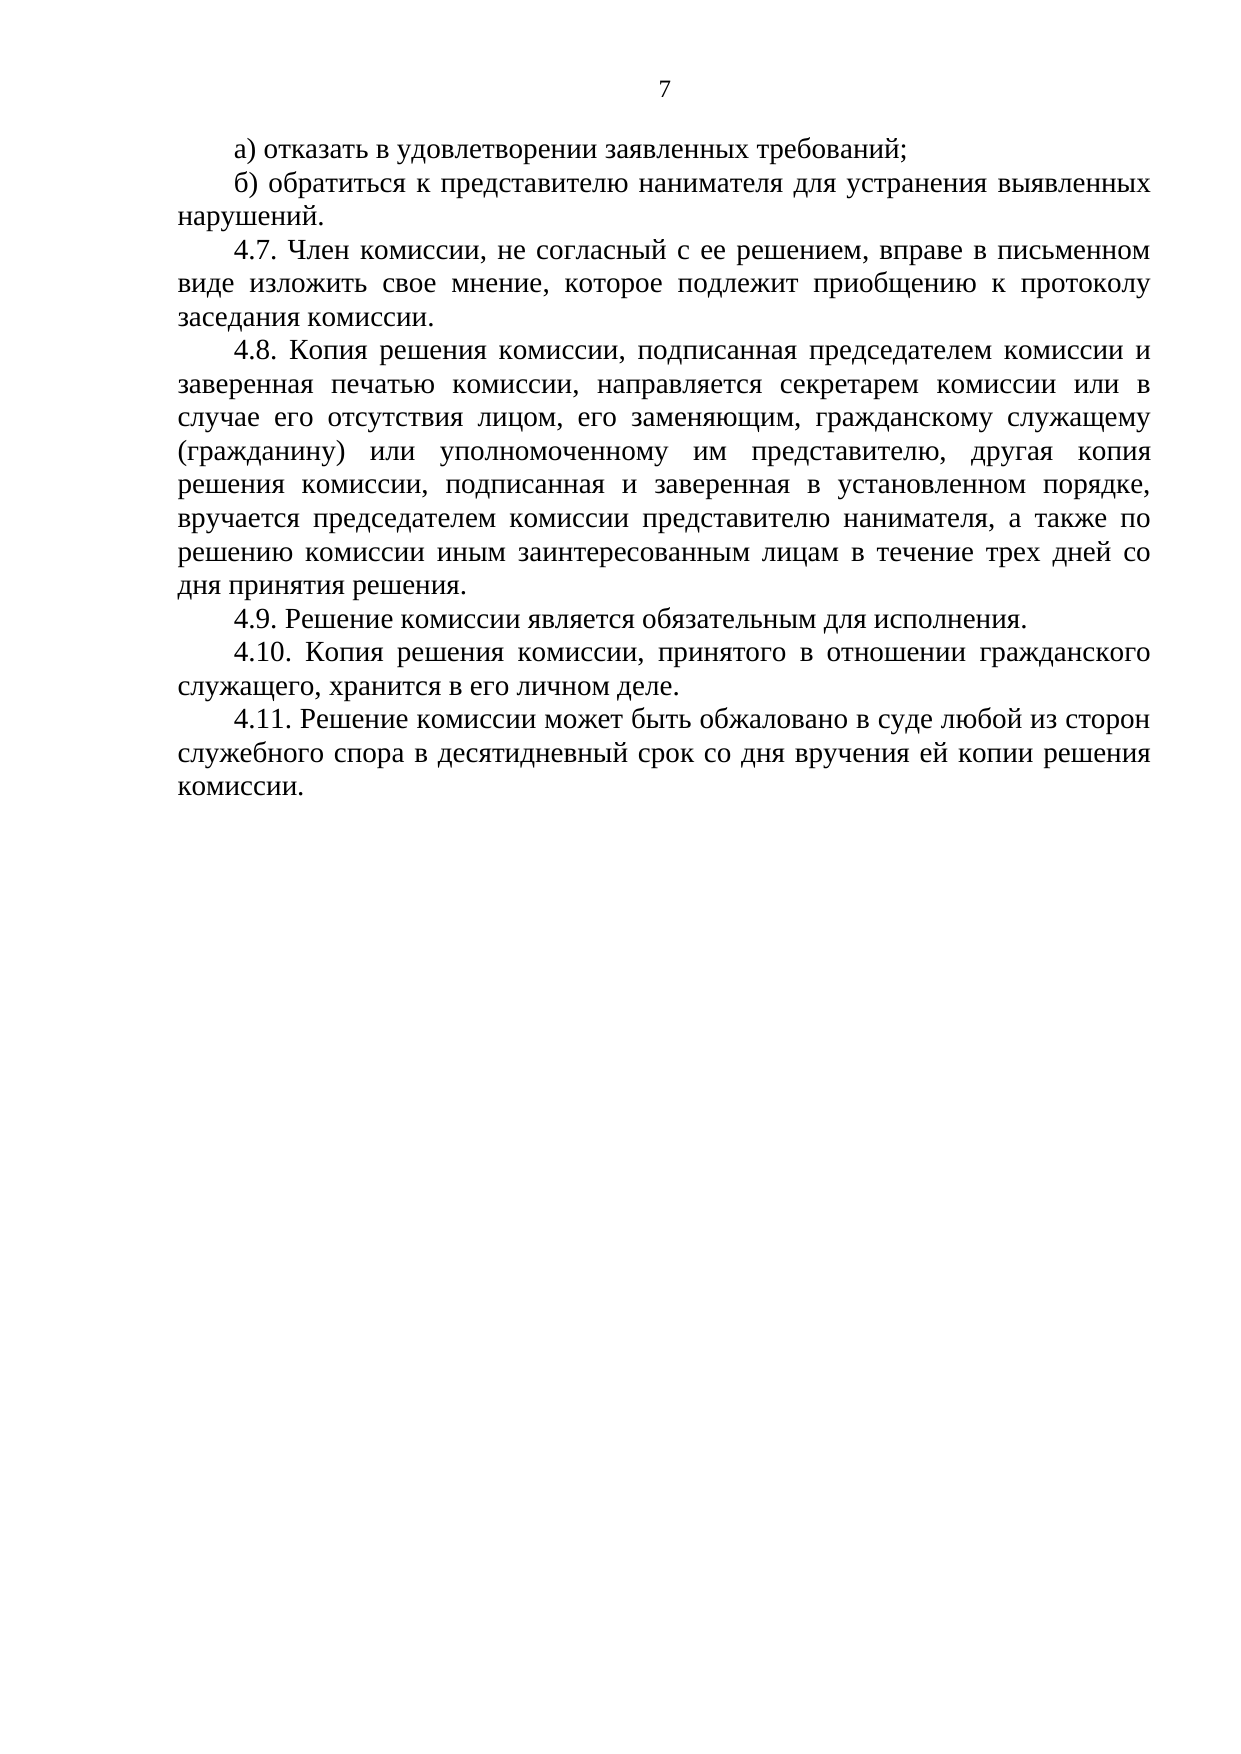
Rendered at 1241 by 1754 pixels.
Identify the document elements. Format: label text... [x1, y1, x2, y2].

text 4.11. Решение комиссии может быть обжаловано в суде любой из сторон служебного спора в десятидневный срок со дня вручения ей копии решения комиссии. [177, 701, 1152, 802]
text б) обратиться к представителю нанимателя для устранения выявленных нарушений. [177, 165, 1152, 232]
text 4.10. Копия решения комиссии, принятого в отношении гражданского служащего, хранится в его личном деле. [177, 634, 1152, 701]
text а) отказать в удовлетворении заявленных требований; [177, 131, 1152, 165]
text 4.8. Копия решения комиссии, подписанная председателем комиссии и заверенная печатью комиссии, направляется секретарем комиссии или в случае его отсутствия лицом, его заменяющим, гражданскому служащему (гражданину) или уполномоченному им представителю, другая копия решения комиссии, подписанная и заверенная в установленном порядке, вручается председателем комиссии представителю нанимателя, а также по решению комиссии иным заинтересованным лицам в течение трех дней со дня принятия решения. [177, 332, 1152, 601]
text 4.9. Решение комиссии является обязательным для исполнения. [177, 601, 1152, 634]
text 4.7. Член комиссии, не согласный с ее решением, вправе в письменном виде изложить свое мнение, которое подлежит приобщению к протоколу заседания комиссии. [177, 232, 1152, 332]
